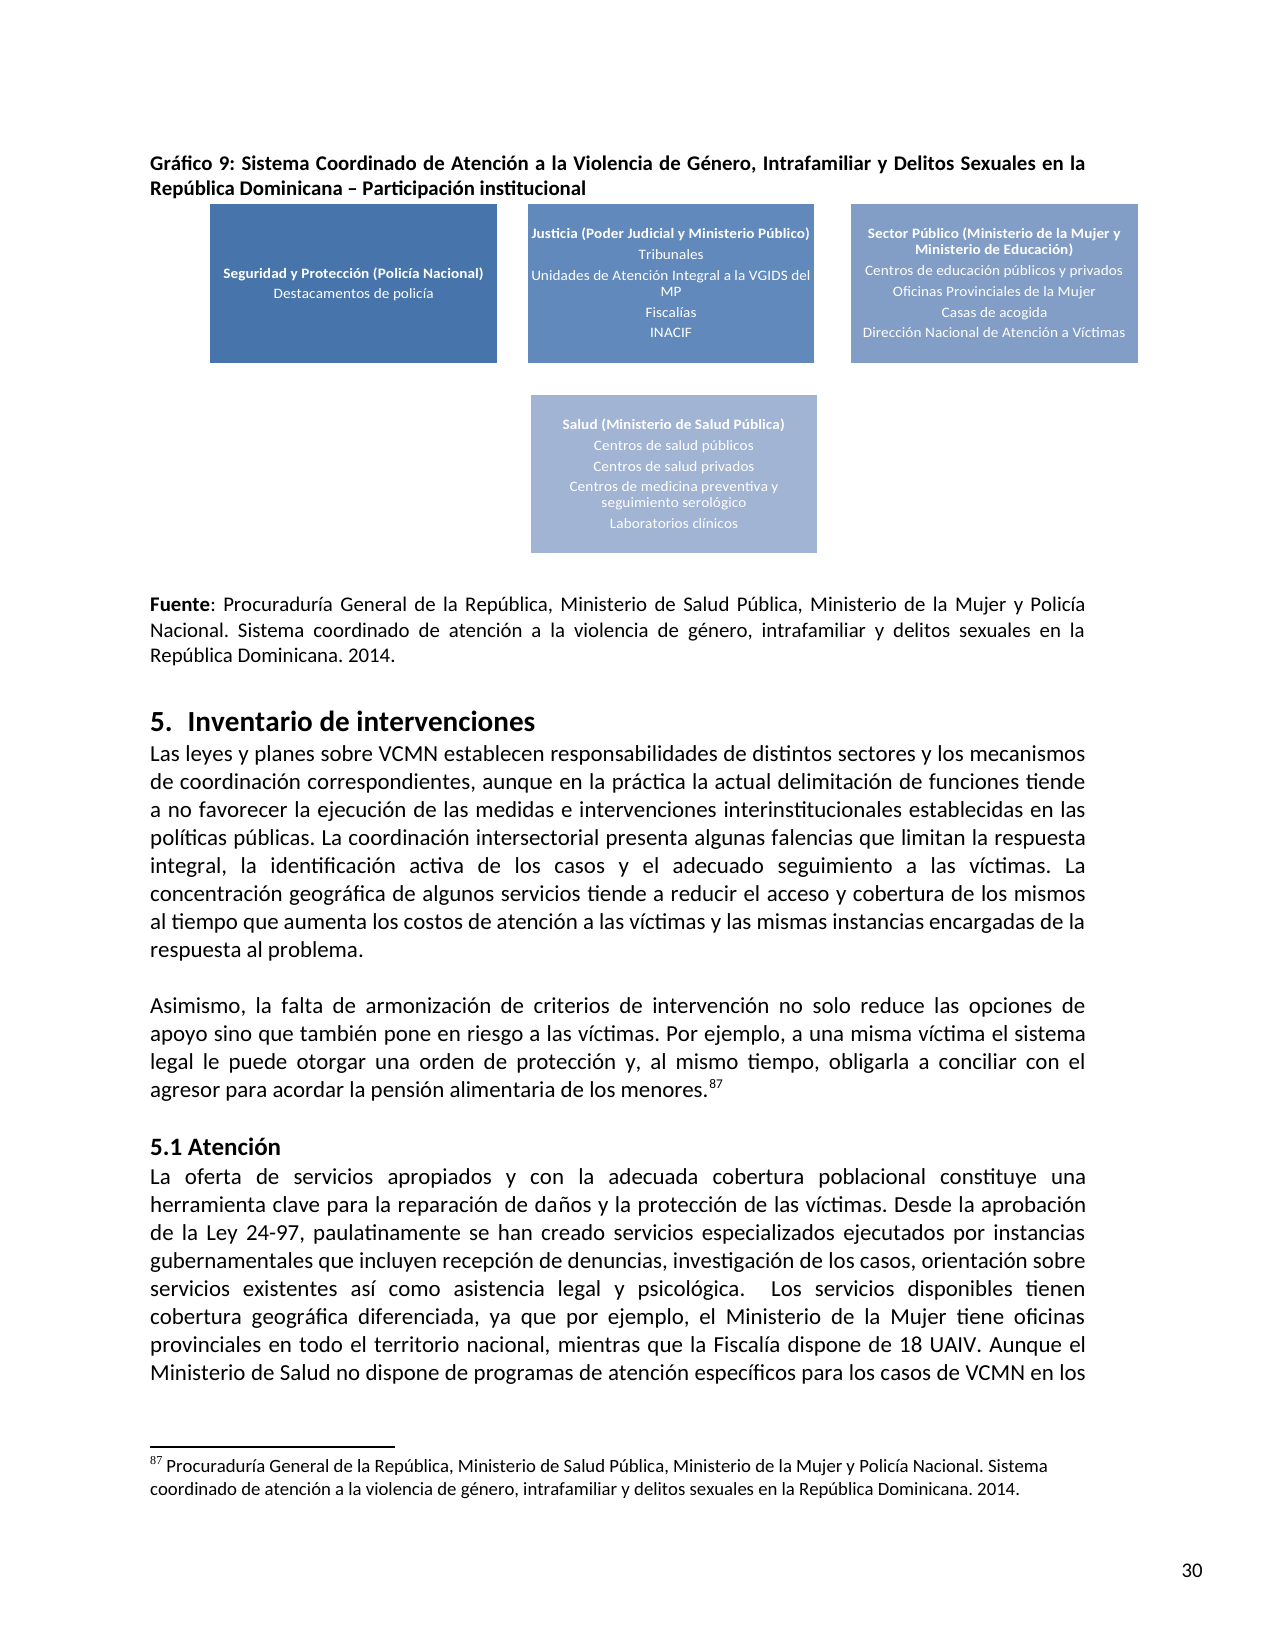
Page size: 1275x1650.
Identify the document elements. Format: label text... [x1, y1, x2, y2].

text Fuente: Procuraduría General de la República, Ministerio de Salud Pública, Ministerio de la Mujer y Policía Nacional. Sistema coordinado de atención a la violencia de género, intrafamiliar y delitos sexuales en la República Dominicana. 2014. [150, 591, 1087, 668]
text Asimismo, la falta de armonización de criterios de intervención no solo reduce las opciones de apoyo sino que también pone en riesgo a las víctimas. Por ejemplo, a una misma víctima el sistema legal le puede otorgar una orden de protección y, al mismo tiempo, obligarla a conciliar con el agresor para acordar la pensión alimentaria de los menores. [150, 991, 1087, 1103]
list Inventario de intervenciones [150, 703, 1087, 739]
text Gráfico 9: Sistema Coordinado de Atención a la Violencia de Género, Intrafamiliar y Delitos Sexuales en la República Dominicana – Participación institucional [150, 150, 1087, 201]
text 5.1 Atención [150, 1131, 1087, 1162]
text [150, 1162, 1087, 1386]
text Las leyes y planes sobre VCMN establecen responsabilidades de distintos sectores y los mecanismos de coordinación correspondientes, aunque en la práctica la actual delimitación de funciones tiende a no favorecer la ejecución de las medidas e intervenciones interinstitucionales establecidas en las políticas públicas. La coordinación intersectorial presenta algunas falencias que limitan la respuesta integral, la identificación activa de los casos y el adecuado seguimiento a las víctimas. La concentración geográfica de algunos servicios tiende a reducir el acceso y cobertura de los mismos al tiempo que aumenta los costos de atención a las víctimas y las mismas instancias encargadas de la respuesta al problema. [150, 739, 1087, 963]
